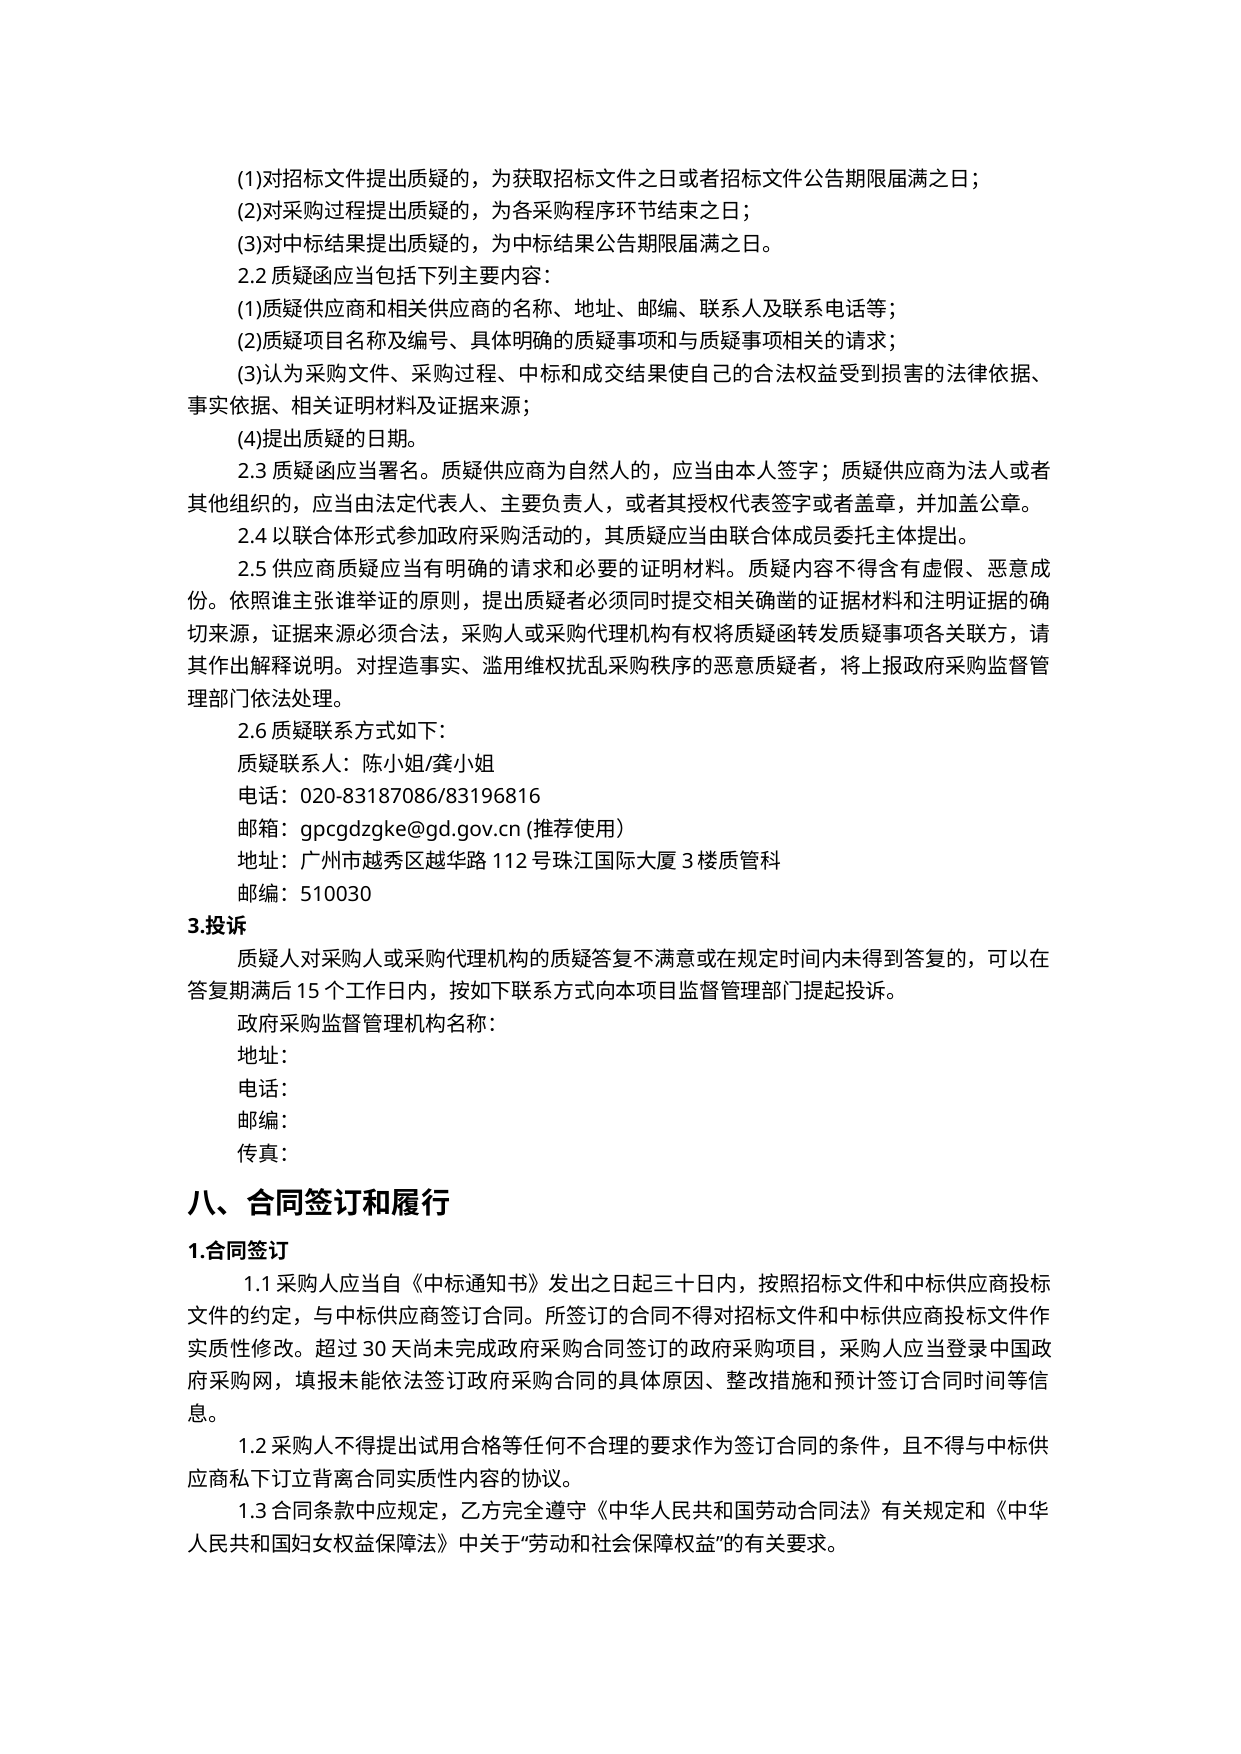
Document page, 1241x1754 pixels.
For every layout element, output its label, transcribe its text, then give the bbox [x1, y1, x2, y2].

text (1)质疑供应商和相关供应商的名称、地址、邮编、联系人及联系电话等； [187, 292, 1053, 324]
text (2)对采购过程提出质疑的，为各采购程序环节结束之日； [187, 194, 1053, 227]
text (4)提出质疑的日期。 [187, 422, 1053, 454]
text 邮编：510030 [187, 877, 1053, 909]
text 邮箱：gpcgdzgke@gd.gov.cn (推荐使用） [187, 812, 1053, 844]
text 2.5供应商质疑应当有明确的请求和必要的证明材料。质疑内容不得含有虚假、恶意成份。依照谁主张谁举证的原则，提出质疑者必须同时提交相关确凿的证据材料和注明证据的确切来源，证据来源必须合法，采购人或采购代理机构有权将质疑函转发质疑事项各关联方，请其作出解释说明。对捏造事实、滥用维权扰乱采购秩序的恶意质疑者，将上报政府采购监督管理部门依法处理。 [187, 552, 1053, 714]
text 2.2质疑函应当包括下列主要内容： [187, 259, 1053, 292]
text 电话： [187, 1072, 1053, 1104]
text 传真： [187, 1137, 1053, 1169]
text 2.6质疑联系方式如下： [187, 714, 1053, 747]
text 1.2采购人不得提出试用合格等任何不合理的要求作为签订合同的条件，且不得与中标供应商私下订立背离合同实质性内容的协议。 [187, 1429, 1053, 1494]
text 2.3 质疑函应当署名。质疑供应商为自然人的，应当由本人签字；质疑供应商为法人或者其他组织的，应当由法定代表人、主要负责人，或者其授权代表签字或者盖章，并加盖公章。 [187, 454, 1053, 519]
text 1.1采购人应当自《中标通知书》发出之日起三十日内，按照招标文件和中标供应商投标文件的约定，与中标供应商签订合同。所签订的合同不得对招标文件和中标供应商投标文件作实质性修改。超过30天尚未完成政府采购合同签订的政府采购项目，采购人应当登录中国政府采购网，填报未能依法签订政府采购合同的具体原因、整改措施和预计签订合同时间等信息。 [187, 1267, 1053, 1429]
text (3)对中标结果提出质疑的，为中标结果公告期限届满之日。 [187, 227, 1053, 259]
text 地址： [187, 1039, 1053, 1072]
text 电话：020-83187086/83196816 [187, 779, 1053, 812]
text 邮编： [187, 1104, 1053, 1137]
text (2)质疑项目名称及编号、具体明确的质疑事项和与质疑事项相关的请求； [187, 324, 1053, 357]
text 八、合同签订和履行 [187, 1169, 1053, 1234]
text 地址：广州市越秀区越华路112号珠江国际大厦3楼质管科 [187, 844, 1053, 877]
text 1.3合同条款中应规定，乙方完全遵守《中华人民共和国劳动合同法》有关规定和《中华人民共和国妇女权益保障法》中关于“劳动和社会保障权益”的有关要求。 [187, 1494, 1053, 1559]
text (3)认为采购文件、采购过程、中标和成交结果使自己的合法权益受到损害的法律依据、事实依据、相关证明材料及证据来源； [187, 357, 1053, 422]
text 政府采购监督管理机构名称： [187, 1007, 1053, 1039]
text 1.合同签订 [187, 1234, 1053, 1267]
text 质疑联系人：陈小姐/龚小姐 [187, 747, 1053, 779]
text 2.4以联合体形式参加政府采购活动的，其质疑应当由联合体成员委托主体提出。 [187, 519, 1053, 552]
text 3.投诉 [187, 909, 1053, 942]
text 质疑人对采购人或采购代理机构的质疑答复不满意或在规定时间内未得到答复的，可以在答复期满后15个工作日内，按如下联系方式向本项目监督管理部门提起投诉。 [187, 942, 1053, 1007]
text (1)对招标文件提出质疑的，为获取招标文件之日或者招标文件公告期限届满之日； [187, 162, 1053, 194]
